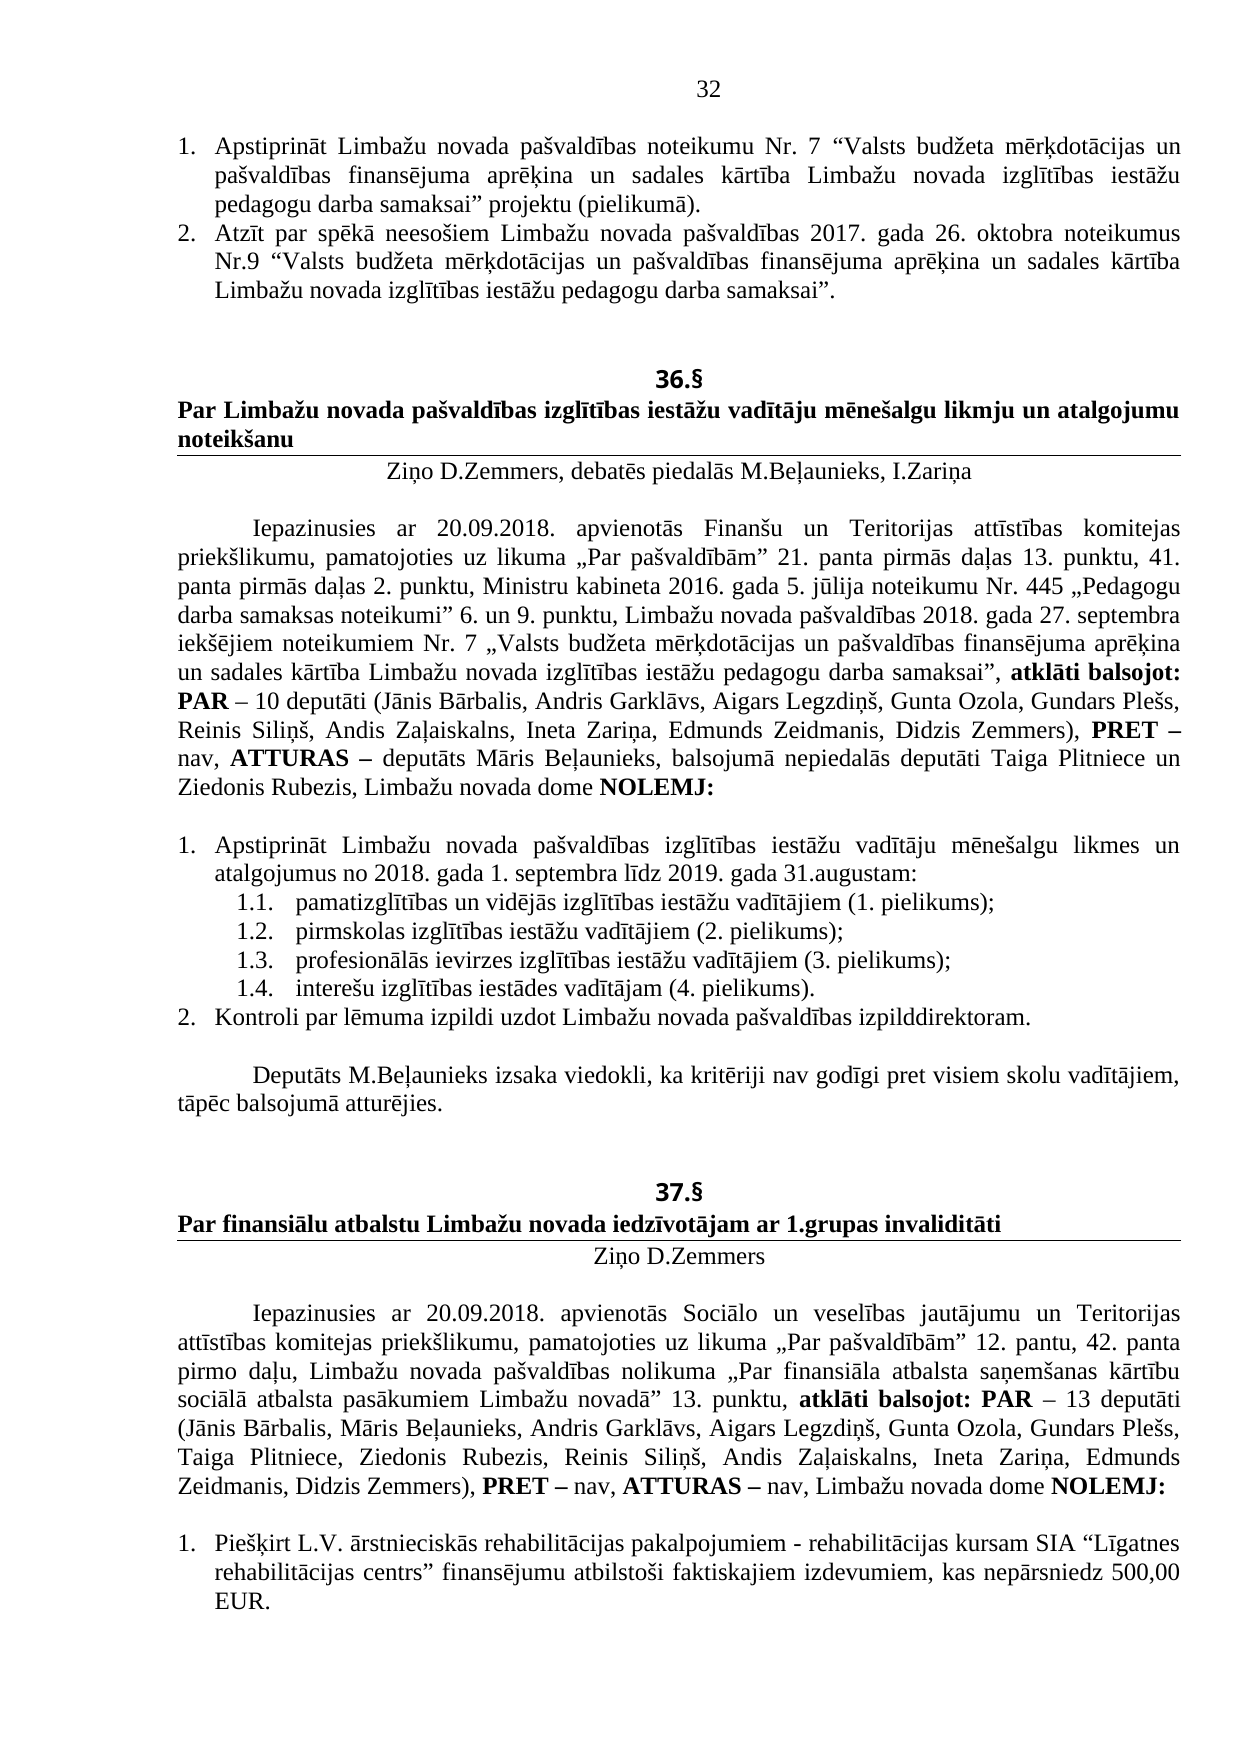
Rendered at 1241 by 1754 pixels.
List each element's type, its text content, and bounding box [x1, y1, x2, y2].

list Kontroli par lēmuma izpildi uzdot Limbažu novada pašvaldības izpilddirektoram. [177, 1002, 1181, 1031]
list Atzīt par spēkā neesošiem Limbažu novada pašvaldības 2017. gada 26. oktobra noteikumus Nr.9 “Valsts budžeta mērķdotācijas un pašvaldības finansējuma aprēķina un sadales kārtība Limbažu novada izglītības iestāžu pedagogu darba samaksai”. [177, 218, 1181, 304]
list Apstiprināt Limbažu novada pašvaldības izglītības iestāžu vadītāju mēnešalgu likmes un atalgojumus no 2018. gada 1. septembra līdz 2019. gada 31.augustam: [177, 830, 1181, 887]
list Apstiprināt Limbažu novada pašvaldības noteikumu Nr. 7 “Valsts budžeta mērķdotācijas un pašvaldības finansējuma aprēķina un sadales kārtība Limbažu novada izglītības iestāžu pedagogu darba samaksai” projektu (pielikumā). [177, 131, 1181, 218]
text Ziņo D.Zemmers, debatēs piedalās M.Beļaunieks, I.Zariņa [177, 456, 1181, 485]
text Ziņo D.Zemmers [177, 1241, 1181, 1269]
list profesionālās ievirzes izglītības iestāžu vadītājiem (3. pielikums); [236, 945, 1181, 973]
text Par finansiālu atbalstu Limbažu novada iedzīvotājam ar 1.grupas invaliditāti [177, 1209, 1181, 1240]
text Iepazinusies ar 20.09.2018. apvienotās Finanšu un Teritorijas attīstības komitejas priekšlikumu, pamatojoties uz likuma „Par pašvaldībām” 21. panta pirmās daļas 13. punktu, 41. panta pirmās daļas 2. punktu, Ministru kabineta 2016. gada 5. jūlija noteikumu Nr. 445 „Pedagogu darba samaksas noteikumi” 6. un 9. punktu, Limbažu novada pašvaldības 2018. gada 27. septembra iekšējiem noteikumiem Nr. 7 „Valsts budžeta mērķdotācijas un pašvaldības finansējuma aprēķina un sadales kārtība Limbažu novada izglītības iestāžu pedagogu darba samaksai”, atklāti balsojot: PAR – 10 deputāti (Jānis Bārbalis, Andris Garklāvs, Aigars Legzdiņš, Gunta Ozola, Gundars Plešs, Reinis Siliņš, Andis Zaļaiskalns, Ineta Zariņa, Edmunds Zeidmanis, Didzis Zemmers), PRET – nav, ATTURAS – deputāts Māris Beļaunieks, balsojumā nepiedalās deputāti Taiga Plitniece un Ziedonis Rubezis, Limbažu novada dome NOLEMJ: [177, 513, 1181, 801]
list Piešķirt L.V. ārstnieciskās rehabilitācijas pakalpojumiem - rehabilitācijas kursam SIA “Līgatnes rehabilitācijas centrs” finansējumu atbilstoši faktiskajiem izdevumiem, kas nepārsniedz 500,00 EUR. [177, 1528, 1181, 1614]
list interešu izglītības iestādes vadītājam (4. pielikums). [236, 973, 1181, 1002]
text 37.§ [177, 1175, 1181, 1209]
text Par Limbažu novada pašvaldības izglītības iestāžu vadītāju mēnešalgu likmju un atalgojumu noteikšanu [177, 395, 1181, 455]
text Iepazinusies ar 20.09.2018. apvienotās Sociālo un veselības jautājumu un Teritorijas attīstības komitejas priekšlikumu, pamatojoties uz likuma „Par pašvaldībām” 12. pantu, 42. panta pirmo daļu, Limbažu novada pašvaldības nolikuma „Par finansiāla atbalsta saņemšanas kārtību sociālā atbalsta pasākumiem Limbažu novadā” 13. punktu, atklāti balsojot: PAR – 13 deputāti (Jānis Bārbalis, Māris Beļaunieks, Andris Garklāvs, Aigars Legzdiņš, Gunta Ozola, Gundars Plešs, Taiga Plitniece, Ziedonis Rubezis, Reinis Siliņš, Andis Zaļaiskalns, Ineta Zariņa, Edmunds Zeidmanis, Didzis Zemmers), PRET – nav, ATTURAS – nav, Limbažu novada dome NOLEMJ: [177, 1298, 1181, 1499]
text 36.§ [177, 361, 1181, 395]
list pirmskolas izglītības iestāžu vadītājiem (2. pielikums); [236, 916, 1181, 945]
text Deputāts M.Beļaunieks izsaka viedokli, ka kritēriji nav godīgi pret visiem skolu vadītājiem, tāpēc balsojumā atturējies. [177, 1060, 1181, 1117]
list pamatizglītības un vidējās izglītības iestāžu vadītājiem (1. pielikums); [236, 887, 1181, 916]
